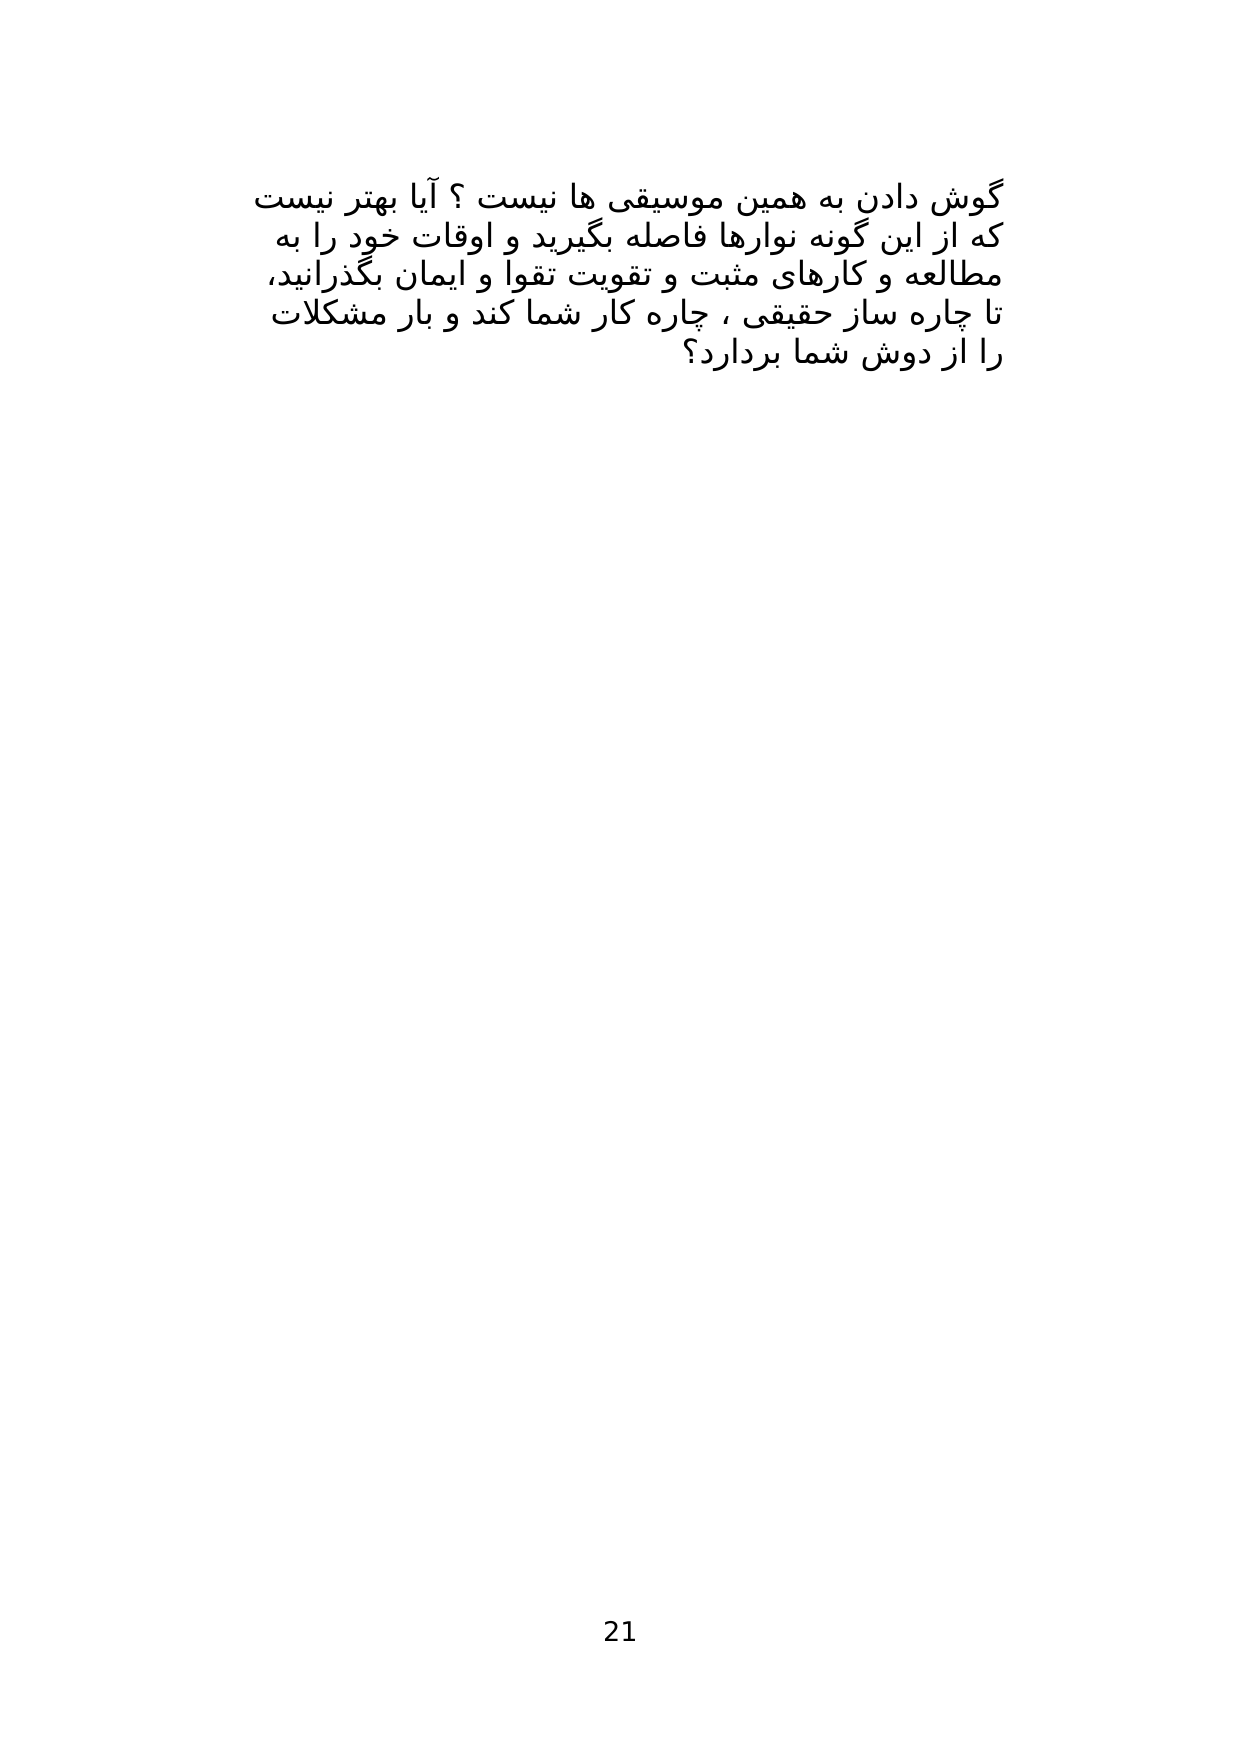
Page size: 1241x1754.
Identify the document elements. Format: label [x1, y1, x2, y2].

text [236, 177, 1004, 371]
